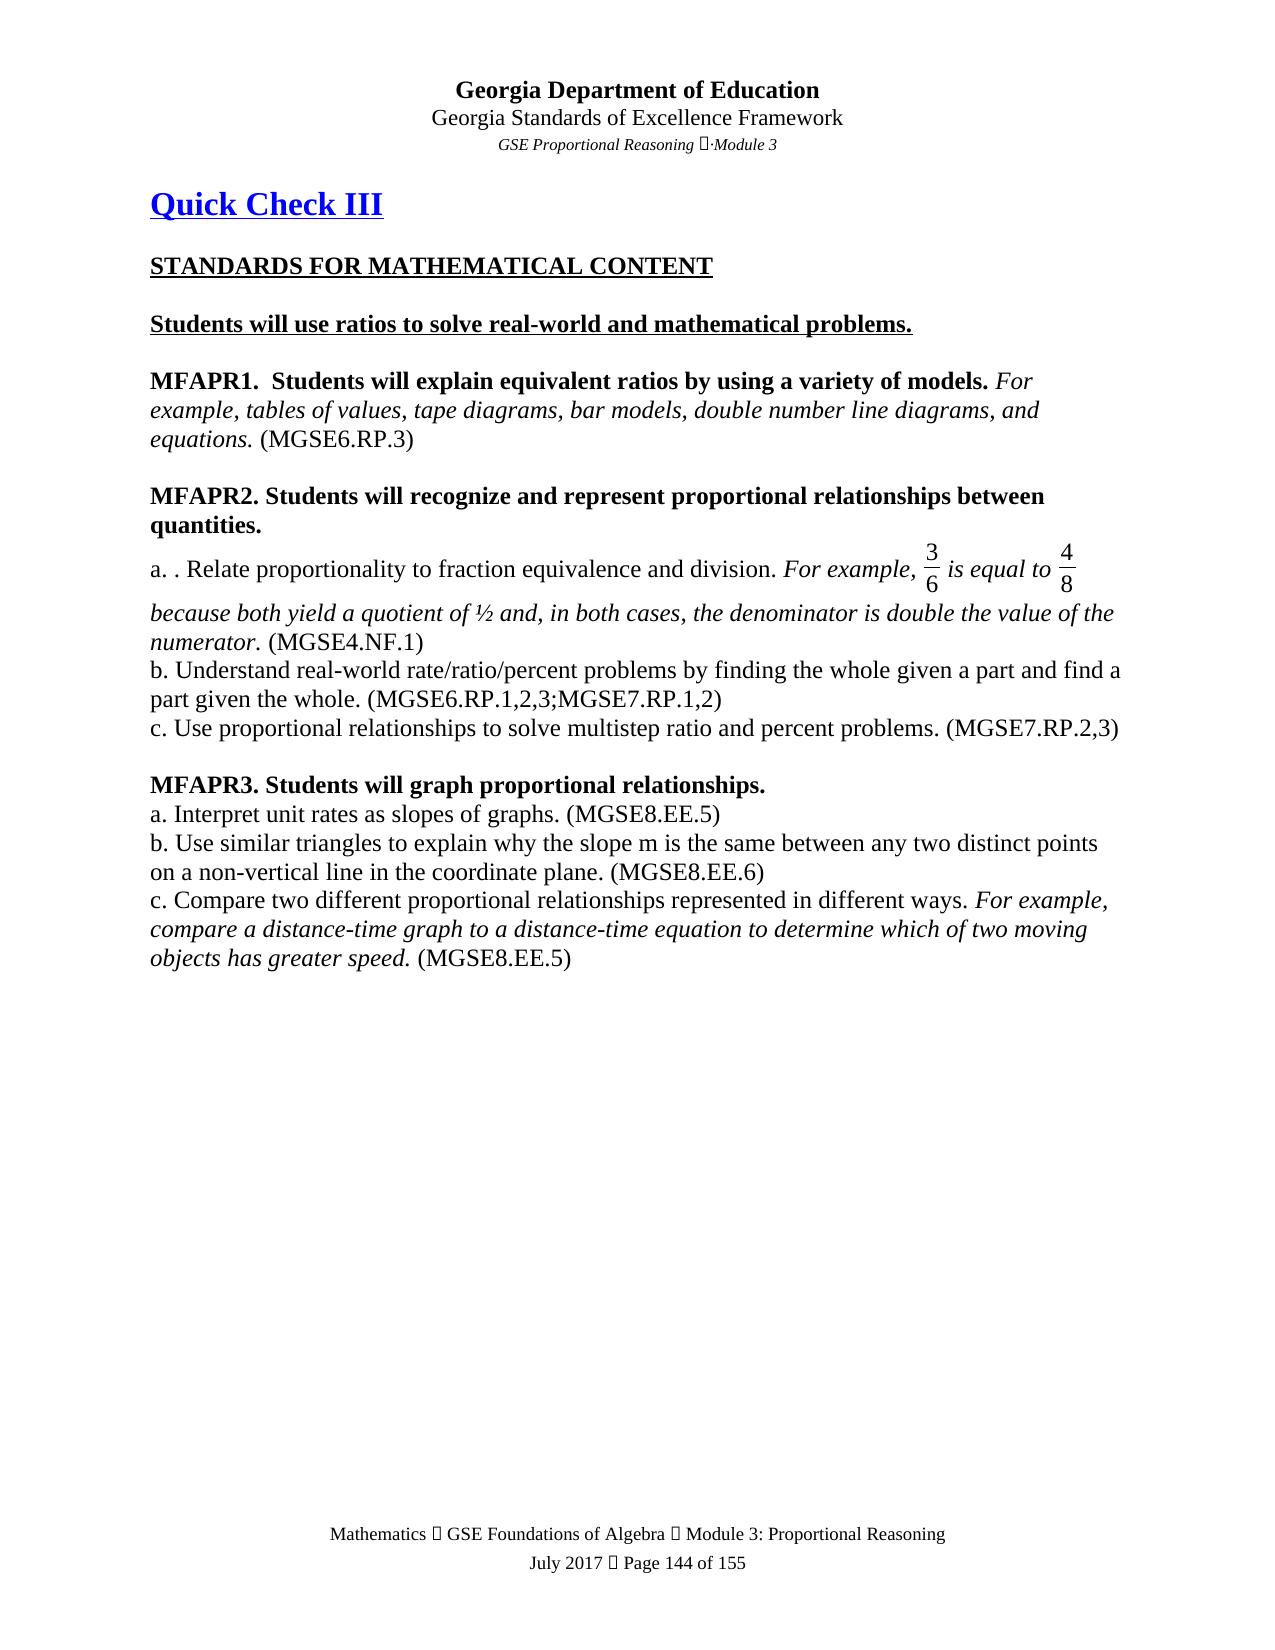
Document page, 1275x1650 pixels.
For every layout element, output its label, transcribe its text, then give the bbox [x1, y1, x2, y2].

text MFAPR3. Students will graph proportional relationships. [150, 770, 1125, 799]
text b. Use similar triangles to explain why the slope m is the same between any two distinct points on a non-vertical line in the coordinate plane. (MGSE8.EE.6) [150, 828, 1125, 885]
text c. Compare two different proportional relationships represented in different ways. For example, compare a distance-time graph to a distance-time equation to determine which of two moving objects has greater speed. (MGSE8.EE.5) [150, 885, 1125, 972]
text a. Interpret unit rates as slopes of graphs. (MGSE8.EE.5) [150, 799, 1125, 828]
text STANDARDS FOR MATHEMATICAL CONTENT [150, 251, 1125, 280]
text MFAPR2. Students will recognize and represent proportional relationships between quantities. [150, 481, 1125, 539]
text Students will use ratios to solve real-world and mathematical problems. [150, 309, 1125, 338]
subtitle Quick Check III [150, 184, 1125, 223]
text b. Understand real-world rate/ratio/percent problems by finding the whole given a part and find a part given the whole. (MGSE6.RP.1,2,3;MGSE7.RP.1,2) [150, 655, 1125, 713]
text c. Use proportional relationships to solve multistep ratio and percent problems. (MGSE7.RP.2,3) [150, 713, 1125, 742]
text MFAPR1. Students will explain equivalent ratios by using a variety of models. For example, tables of values, tape diagrams, bar models, double number line diagrams, and equations. (MGSE6.RP.3) [150, 366, 1125, 453]
text a. . Relate proportionality to fraction equivalence and division. For example, is equal to because both yield a quotient of ½ and, in both cases, the denominator is double the value of the numerator. (MGSE4.NF.1) [150, 539, 1125, 655]
